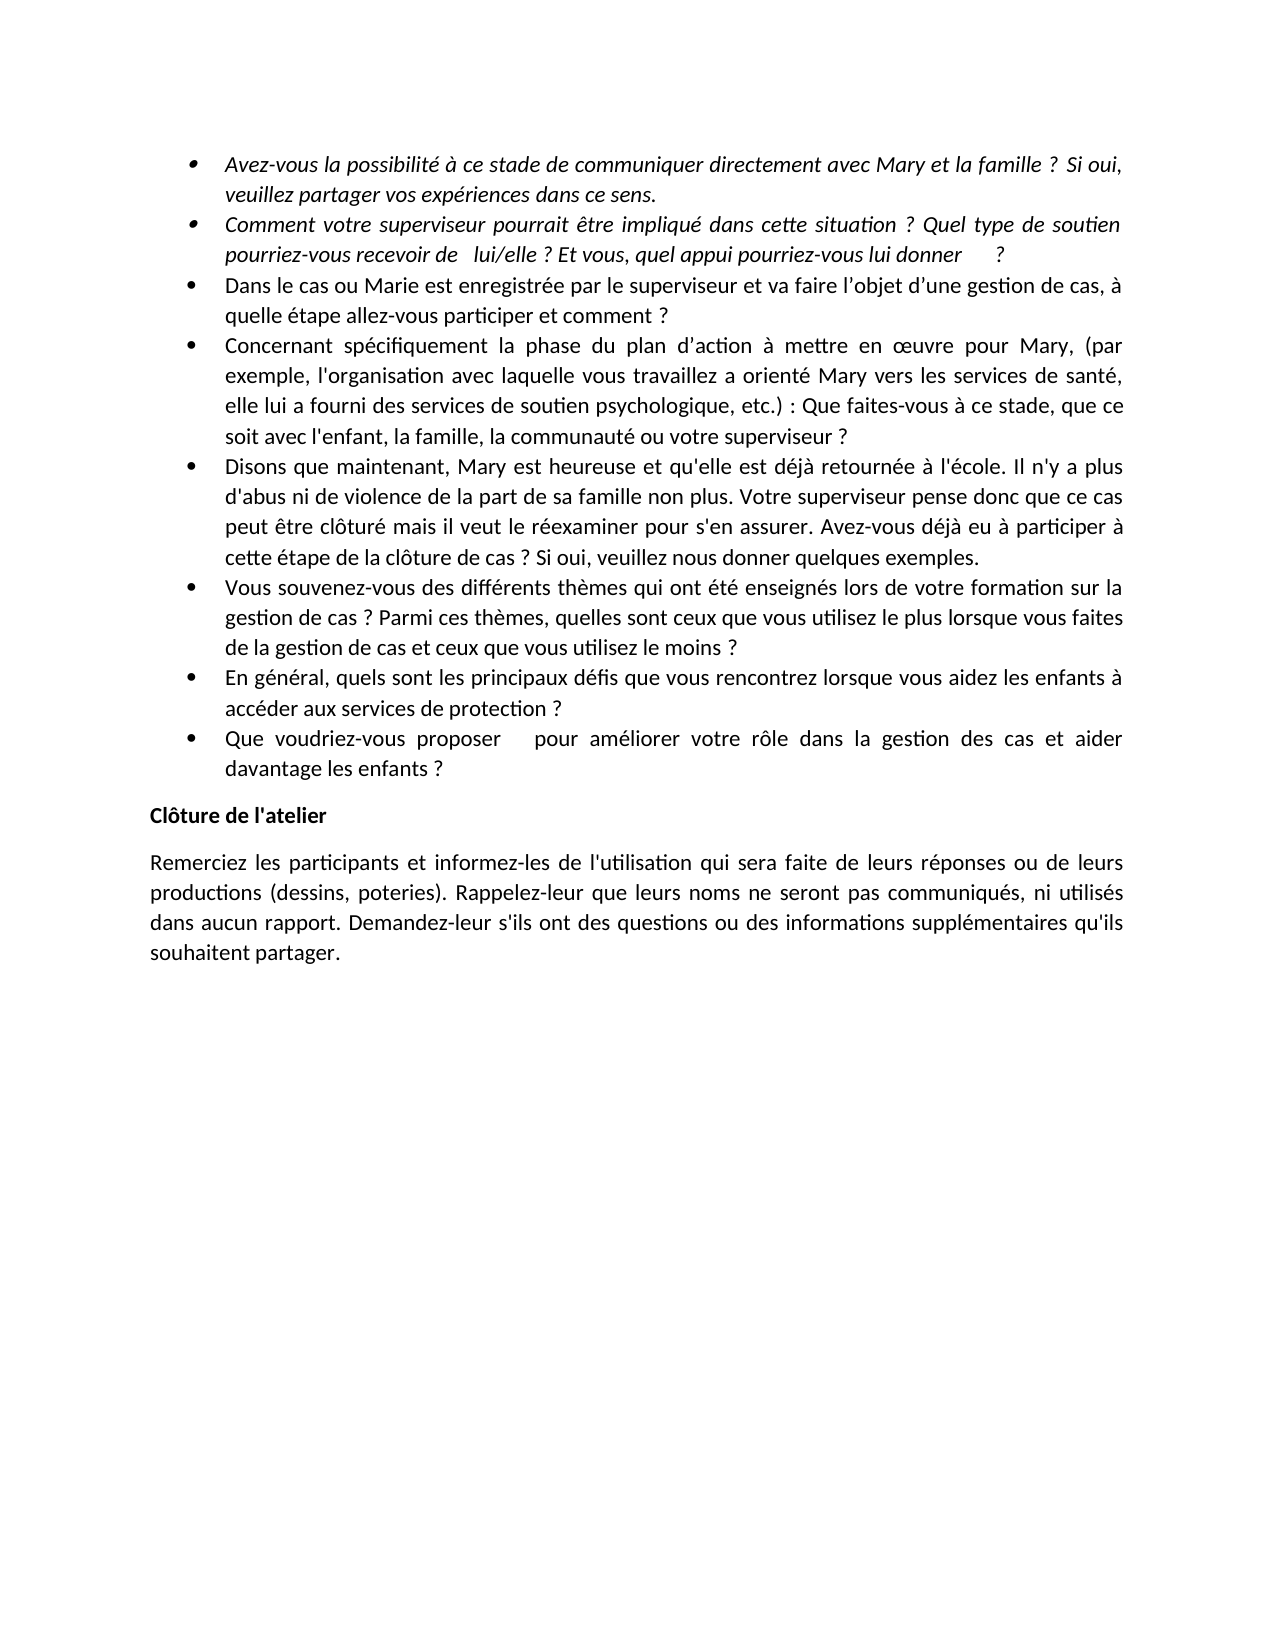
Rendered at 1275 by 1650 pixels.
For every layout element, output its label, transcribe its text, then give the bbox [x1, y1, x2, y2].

list Que voudriez-vous proposer pour améliorer votre rôle dans la gestion des cas et aider davantage les enfants ? [187, 724, 1125, 782]
list En général, quels sont les principaux défis que vous rencontrez lorsque vous aidez les enfants à accéder aux services de protection ? [187, 663, 1125, 722]
text Clôture de l'atelier [150, 801, 1125, 829]
list Concernant spécifiquement la phase du plan d’action à mettre en œuvre pour Mary, (par exemple, l'organisation avec laquelle vous travaillez a orienté Mary vers les services de santé, elle lui a fourni des services de soutien psychologique, etc.) : Que faites-vous à ce stade, que ce soit avec l'enfant, la famille, la communauté ou votre superviseur ? [187, 331, 1125, 450]
list Comment votre superviseur pourrait être impliqué dans cette situation ? Quel type de soutien pourriez-vous recevoir de lui/elle ? Et vous, quel appui pourriez-vous lui donner ? [187, 210, 1125, 269]
list Avez-vous la possibilité à ce stade de communiquer directement avec Mary et la famille ? Si oui, veuillez partager vos expériences dans ce sens. [187, 150, 1125, 208]
list Disons que maintenant, Mary est heureuse et qu'elle est déjà retournée à l'école. Il n'y a plus d'abus ni de violence de la part de sa famille non plus. Votre superviseur pense donc que ce cas peut être clôturé mais il veut le réexaminer pour s'en assurer. Avez-vous déjà eu à participer à cette étape de la clôture de cas ? Si oui, veuillez nous donner quelques exemples. [187, 452, 1125, 571]
list Dans le cas ou Marie est enregistrée par le superviseur et va faire l’objet d’une gestion de cas, à quelle étape allez-vous participer et comment ? [187, 271, 1125, 329]
text Remerciez les participants et informez-les de l'utilisation qui sera faite de leurs réponses ou de leurs productions (dessins, poteries). Rappelez-leur que leurs noms ne seront pas communiqués, ni utilisés dans aucun rapport. Demandez-leur s'ils ont des questions ou des informations supplémentaires qu'ils souhaitent partager. [150, 848, 1125, 967]
list Vous souvenez-vous des différents thèmes qui ont été enseignés lors de votre formation sur la gestion de cas ? Parmi ces thèmes, quelles sont ceux que vous utilisez le plus lorsque vous faites de la gestion de cas et ceux que vous utilisez le moins ? [187, 573, 1125, 661]
